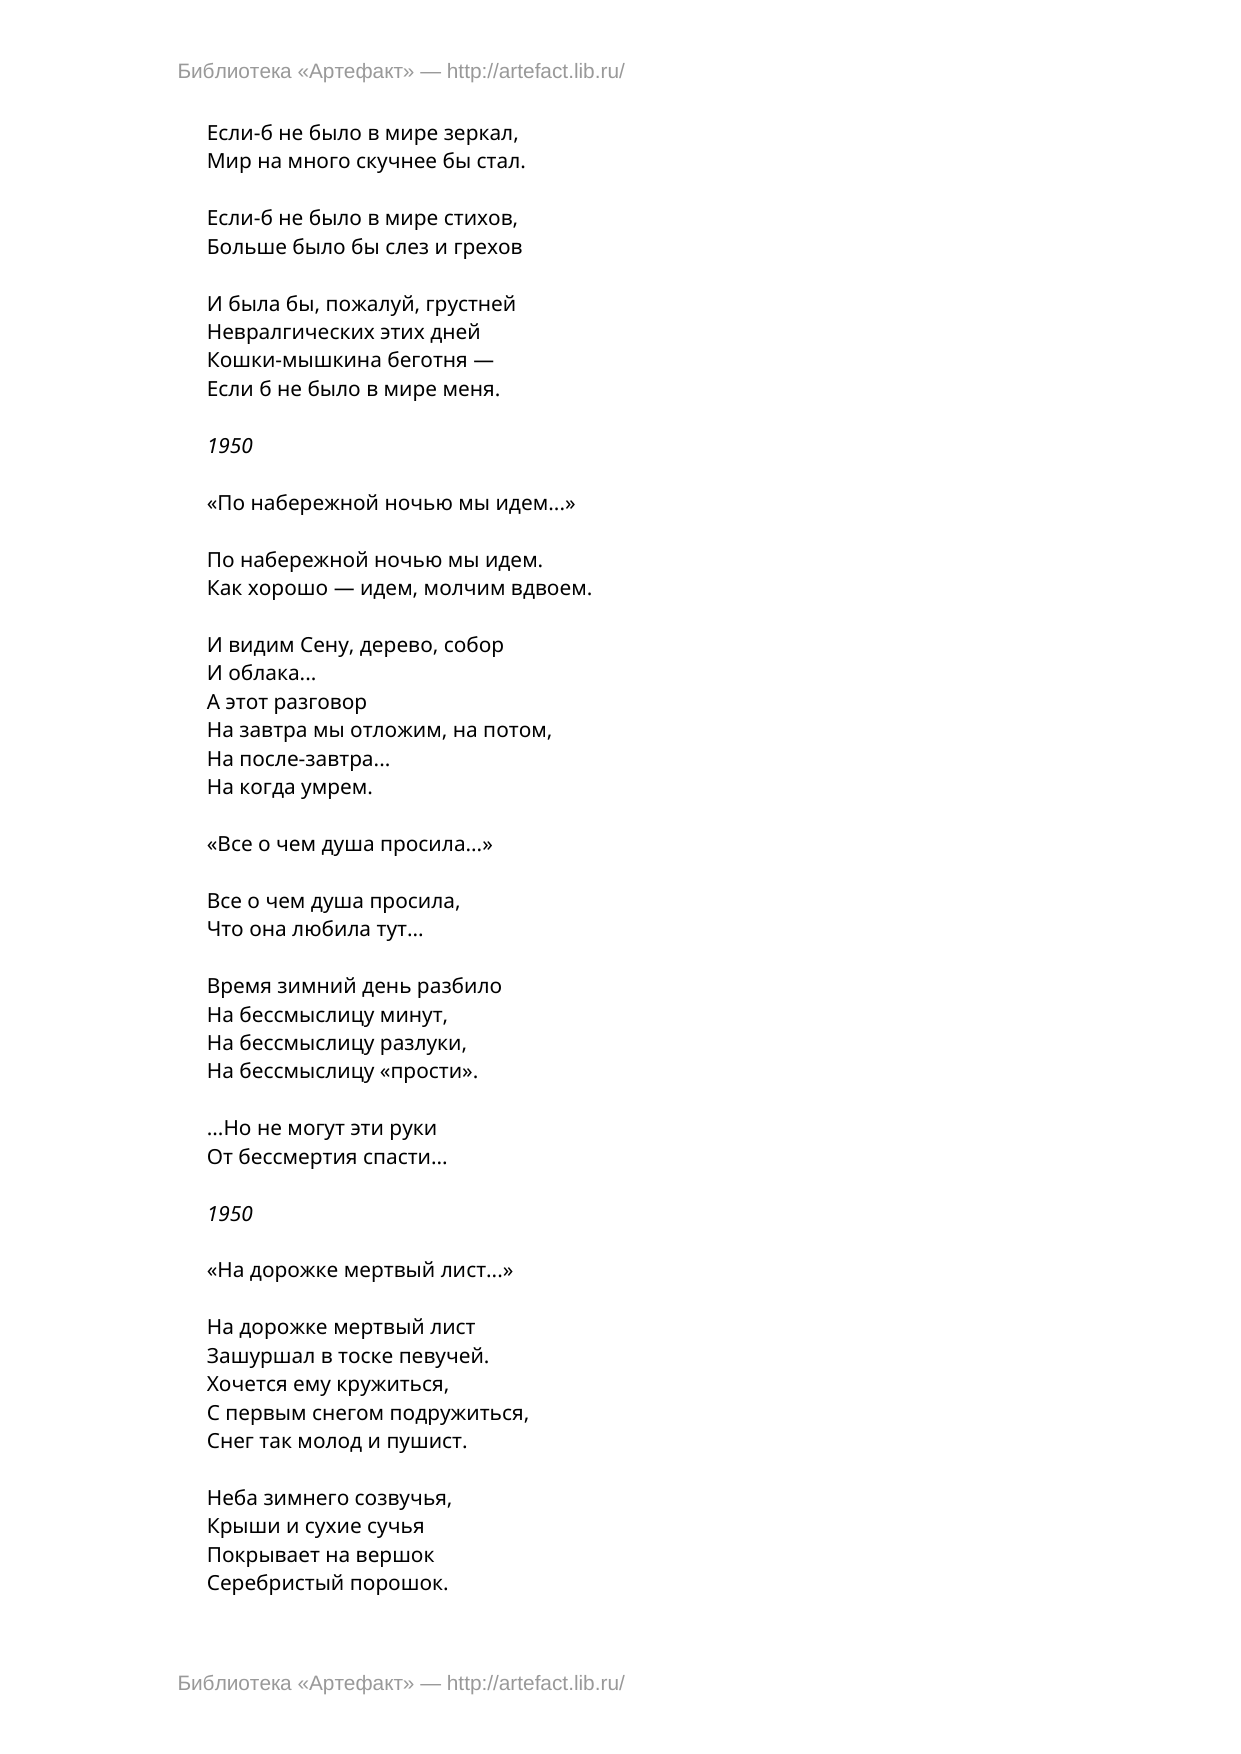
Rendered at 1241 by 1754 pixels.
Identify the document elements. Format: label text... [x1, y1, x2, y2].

text По набережной ночью мы идем. [177, 545, 1122, 573]
subtitle «На дорожке мертвый лист...» [177, 1256, 1122, 1284]
text Неба зимнего созвучья, [177, 1483, 1122, 1512]
text Что она любила тут... [177, 914, 1122, 943]
text Серебристый порошок. [177, 1568, 1122, 1597]
text Снег так молод и пушист. [177, 1426, 1122, 1455]
text Кошки-мышкина беготня — [177, 346, 1122, 374]
text 1950 [177, 1199, 1122, 1227]
text С первым снегом подружиться, [177, 1398, 1122, 1426]
text Время зимний день разбило [177, 971, 1122, 1000]
text Как хорошо — идем, молчим вдвоем. [177, 573, 1122, 602]
text И видим Сену, дерево, собор [177, 630, 1122, 658]
text Невралгических этих дней [177, 317, 1122, 346]
text И была бы, пожалуй, грустней [177, 289, 1122, 317]
text Покрывает на вершок [177, 1540, 1122, 1568]
text 1950 [177, 431, 1122, 459]
text На бессмыслицу минут, [177, 1000, 1122, 1028]
subtitle «Все о чем душа просила...» [177, 829, 1122, 857]
text ...Но не могут эти руки [177, 1113, 1122, 1142]
subtitle «По набережной ночью мы идем...» [177, 488, 1122, 516]
text Больше было бы слез и грехов [177, 232, 1122, 260]
text Зашуршал в тоске певучей. [177, 1341, 1122, 1369]
text На дорожке мертвый лист [177, 1312, 1122, 1341]
text На бессмыслицу разлуки, [177, 1028, 1122, 1057]
text От бессмертия спасти... [177, 1142, 1122, 1170]
text На когда умрем. [177, 772, 1122, 801]
text Если-б не было в мире зеркал, [177, 118, 1122, 147]
text Если-б не было в мире стихов, [177, 203, 1122, 232]
text Мир на много скучнее бы стал. [177, 147, 1122, 175]
text Крыши и сухие сучья [177, 1512, 1122, 1540]
text На завтра мы отложим, на потом, [177, 715, 1122, 744]
text Хочется ему кружиться, [177, 1369, 1122, 1398]
text Все о чем душа просила, [177, 886, 1122, 914]
text А этот разговор [177, 687, 1122, 715]
text Если б не было в мире меня. [177, 374, 1122, 402]
text На бессмыслицу «прости». [177, 1057, 1122, 1085]
text На после-завтра... [177, 744, 1122, 772]
text И облака... [177, 658, 1122, 687]
